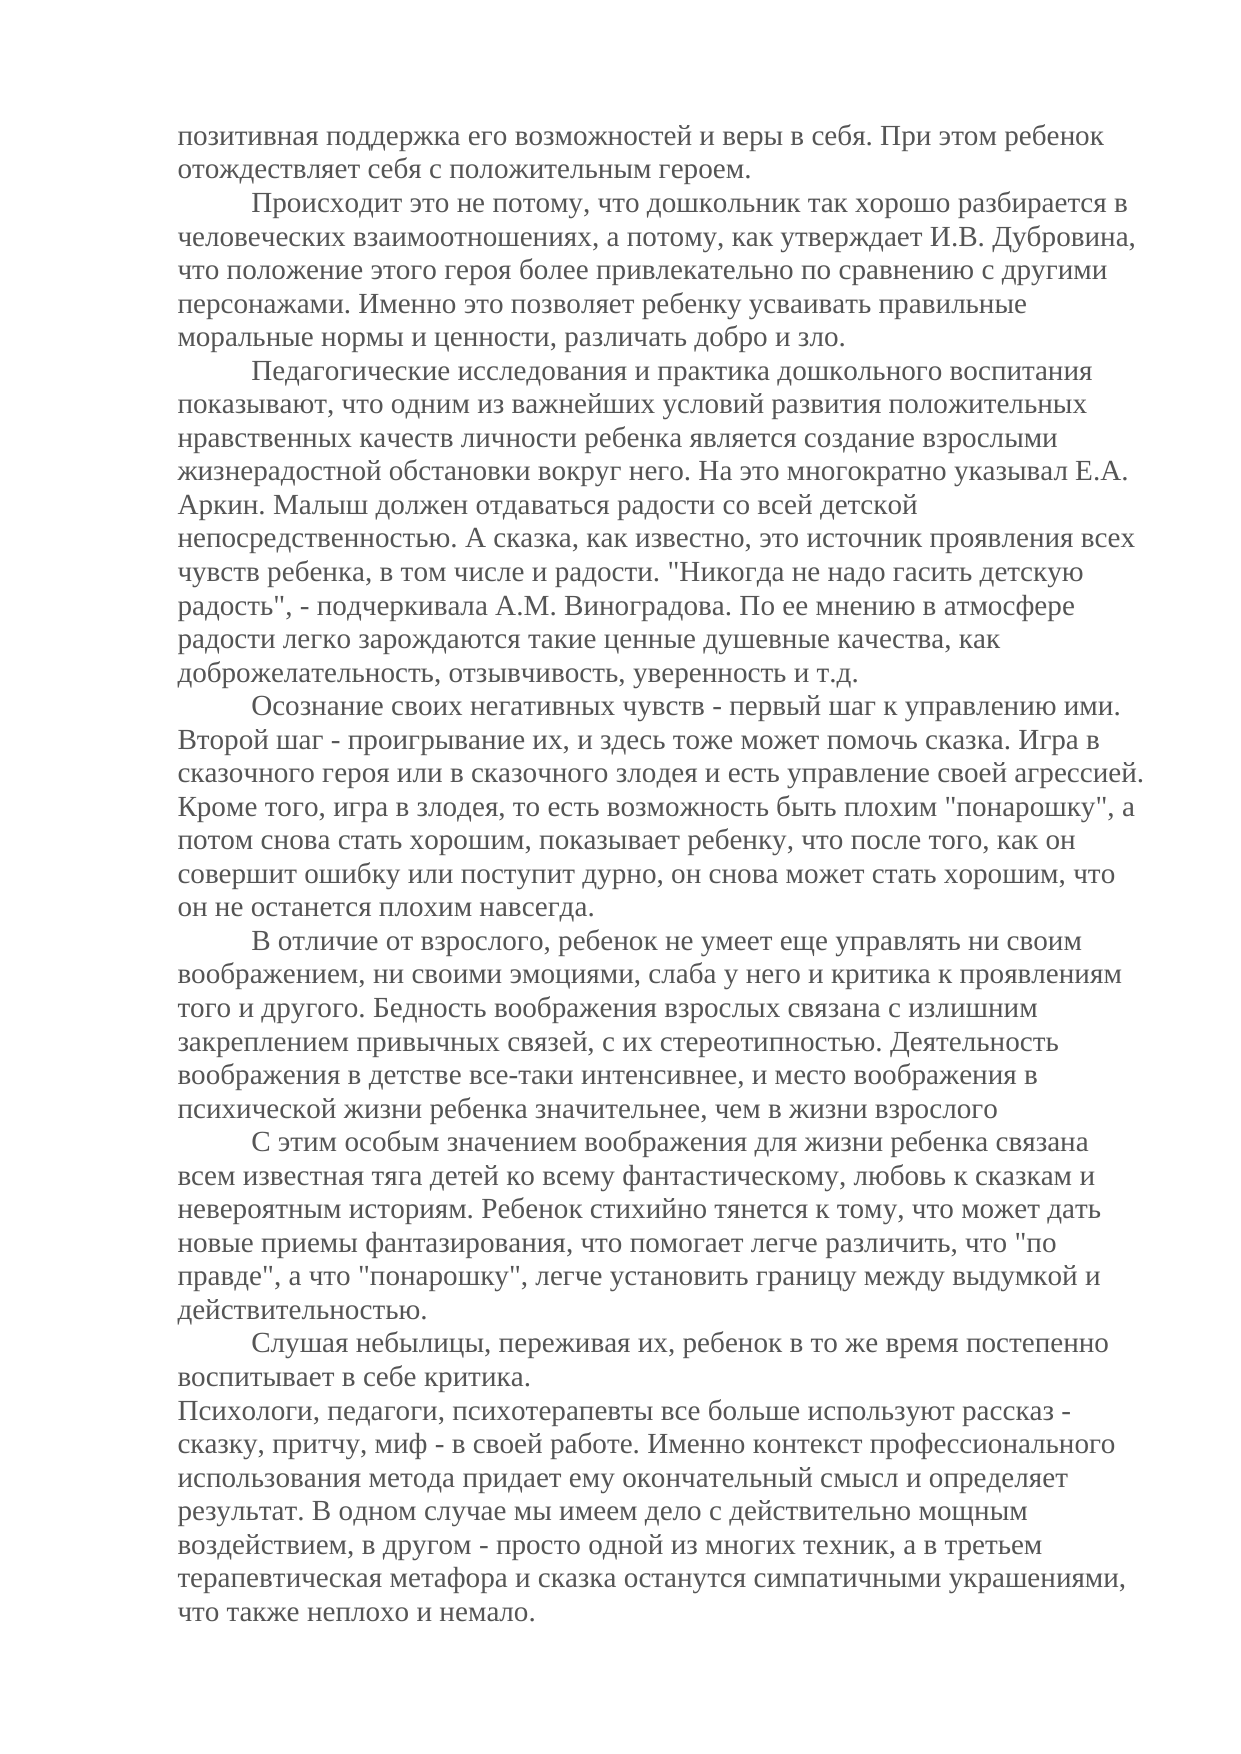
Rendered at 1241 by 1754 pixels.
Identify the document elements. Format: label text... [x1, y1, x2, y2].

text В отличие от взрослого, ребенок не умеет еще управлять ни своим воображением, ни своими эмоциями, слаба у него и критика к проявлениям того и другого. Бедность воображения взрослых связана с излишним закреплением привычных связей, с их стереотипностью. Деятельность воображения в детстве все-таки интенсивнее, и место воображения в психической жизни ребенка значительнее, чем в жизни взрослого [177, 923, 1152, 1124]
text Происходит это не потому, что дошкольник так хорошо разбирается в человеческих взаимоотношениях, а потому, как утверждает И.В. Дубровина, что положение этого героя более привлекательно по сравнению с другими персонажами. Именно это позволяет ребенку усваивать правильные моральные нормы и ценности, различать добро и зло. [177, 185, 1152, 353]
text Педагогические исследования и практика дошкольного воспитания показывают, что одним из важнейших условий развития положительных нравственных качеств личности ребенка является создание взрослыми жизнерадостной обстановки вокруг него. На это многократно указывал Е.А. Аркин. Малыш должен отдаваться радости со всей детской непосредственностью. А сказка, как известно, это источник проявления всех чувств ребенка, в том числе и радости. "Никогда не надо гасить детскую радость", - подчеркивала А.М. Виноградова. По ее мнению в атмосфере радости легко зарождаются такие ценные душевные качества, как доброжелательность, отзывчивость, уверенность и т.д. [177, 353, 1152, 688]
text Второй шаг - проигрывание их, и здесь тоже может помочь сказка. Игра в сказочного героя или в сказочного злодея и есть управление своей агрессией. [177, 722, 1152, 789]
text Слушая небылицы, переживая их, ребенок в то же время постепенно воспитывает в себе критика. [177, 1326, 1152, 1393]
text С этим особым значением воображения для жизни ребенка связана всем известная тяга детей ко всему фантастическому, любовь к сказкам и невероятным историям. Ребенок стихийно тянется к тому, что может дать новые приемы фантазирования, что помогает легче различить, что "по правде", а что "понарошку", легче установить границу между выдумкой и действительностью. [177, 1124, 1152, 1326]
text Осознание своих негативных чувств - первый шаг к управлению ими. [177, 688, 1152, 722]
text Кроме того, игра в злодея, то есть возможность быть плохим "понарошку", а потом снова стать хорошим, показывает ребенку, что после того, как он совершит ошибку или поступит дурно, он снова может стать хорошим, что он не останется плохим навсегда. [177, 789, 1152, 923]
text Психологи, педагоги, психотерапевты все больше используют рассказ - сказку, притчу, миф - в своей работе. Именно контекст профессионального использования метода придает ему окончательный смысл и определяет результат. В одном случае мы имеем дело с действительно мощным воздействием, в другом - просто одной из многих техник, а в третьем терапевтическая метафора и сказка останутся симпатичными украшениями, что также неплохо и немало. [177, 1393, 1152, 1627]
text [177, 118, 1152, 185]
